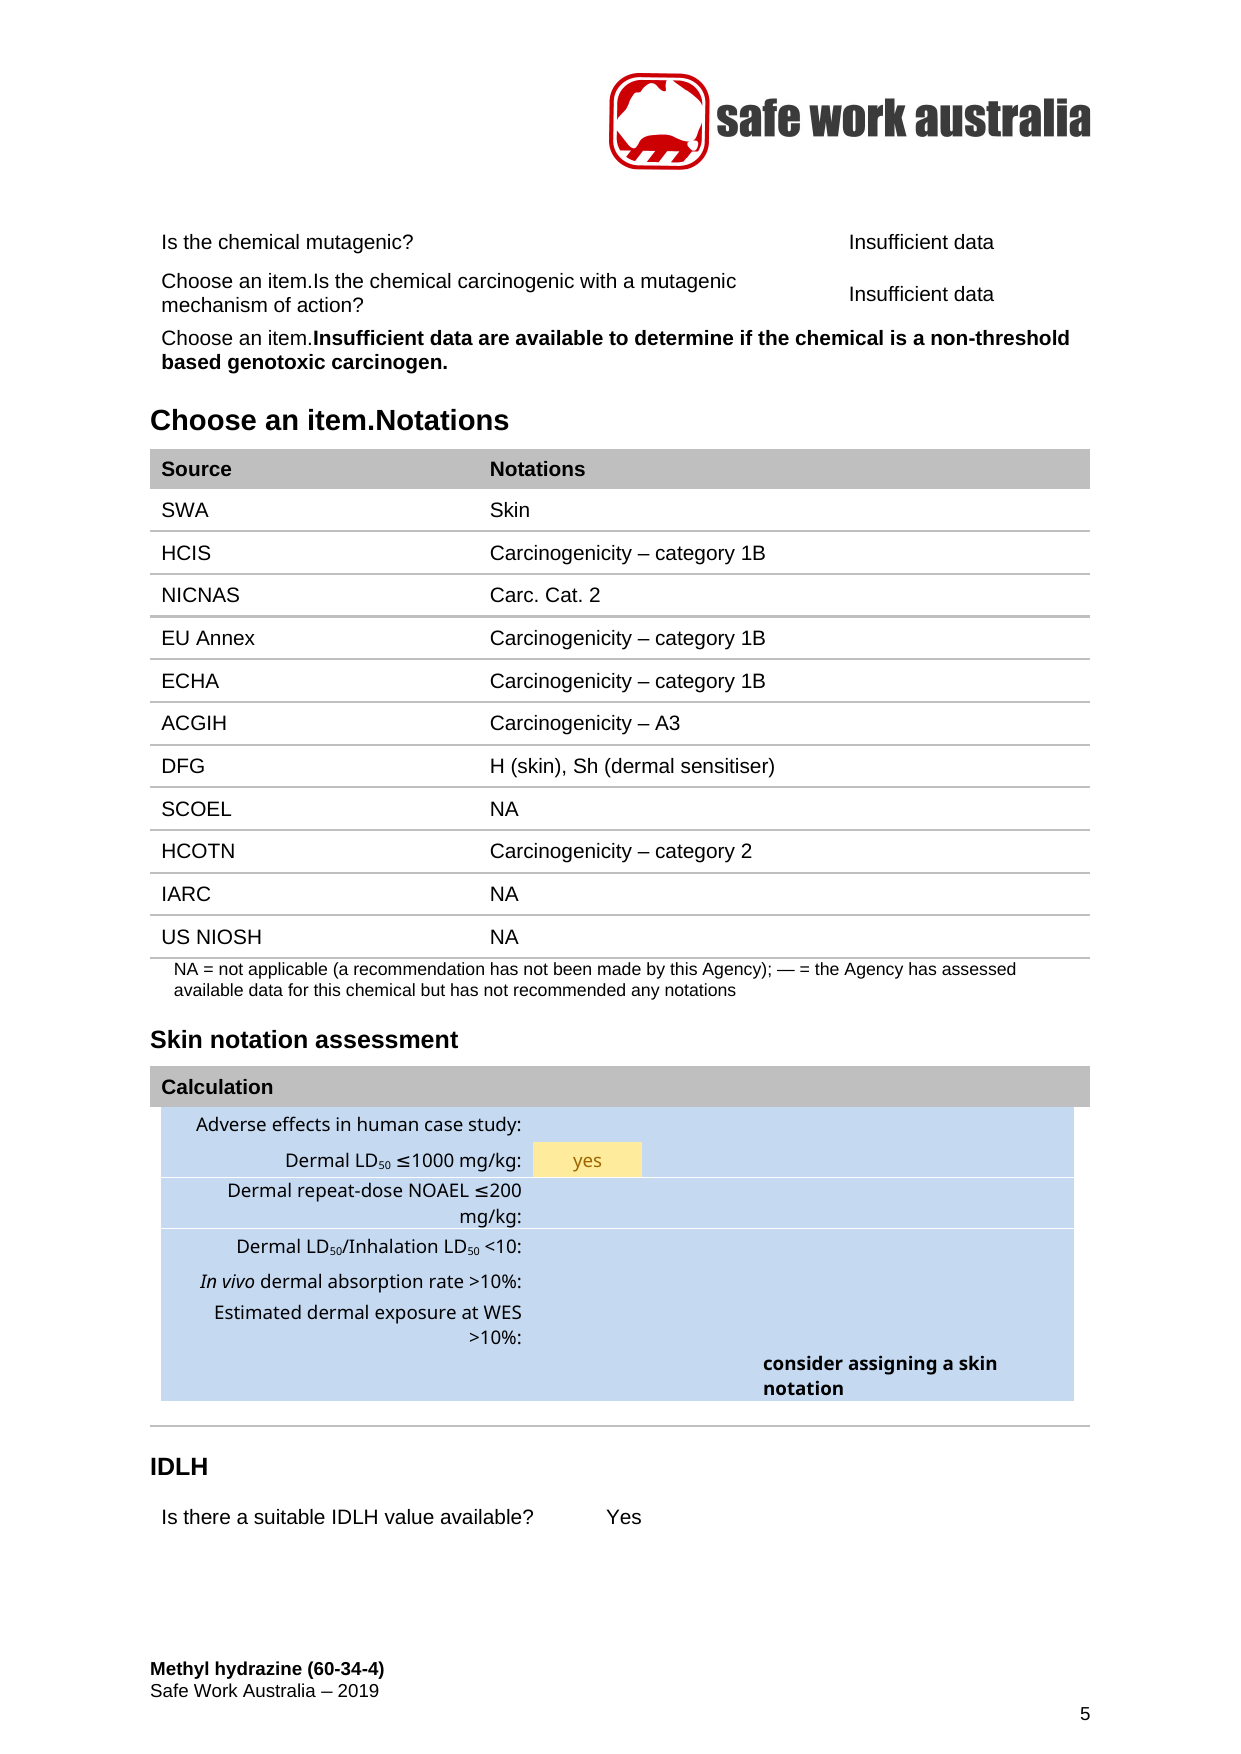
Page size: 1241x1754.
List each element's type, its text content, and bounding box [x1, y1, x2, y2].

table_header Is the chemical mutagenic? [150, 218, 837, 265]
table_cell NA [478, 874, 1090, 914]
table_cell H (skin), Sh (dermal sensitiser) [478, 746, 1090, 786]
table_cell Carcinogenicity – category 1B [478, 532, 1090, 573]
table_header Calculation [150, 1068, 1090, 1105]
subtitle Notations [150, 403, 1090, 436]
table_cell [150, 1107, 1090, 1425]
table_cell ECHA [150, 660, 478, 701]
table_cell IARC [150, 874, 478, 914]
table_cell NICNAS [150, 575, 478, 615]
table_cell Is the chemical carcinogenic with a mutagenic mechanism of action? [150, 265, 837, 321]
subtitle Skin notation assessment [150, 1025, 1090, 1054]
table_header Source [150, 451, 478, 487]
table_cell Carcinogenicity – A3 [478, 703, 1090, 743]
table_cell NA [478, 788, 1090, 829]
table_cell Carcinogenicity – category 1B [478, 618, 1090, 658]
table_cell EU Annex [150, 618, 478, 658]
picture [606, 73, 1091, 170]
table_cell ACGIH [150, 703, 478, 743]
table_cell HCOTN [150, 831, 478, 872]
table_cell SWA [150, 489, 478, 530]
table_cell NA [478, 916, 1090, 957]
table_cell Skin [478, 489, 1090, 530]
text NA = not applicable (a recommendation has not been made by this Agency); — = the Agency has assessed available data for this chemical but has not recommended any notations [174, 959, 1090, 1000]
table_cell HCIS [150, 532, 478, 573]
table_cell DFG [150, 746, 478, 786]
table_cell SCOEL [150, 788, 478, 829]
table_cell US NIOSH [150, 916, 478, 957]
subtitle IDLH [150, 1452, 1090, 1481]
table_cell Carc. Cat. 2 [478, 575, 1090, 615]
table_cell Carcinogenicity – category 1B [478, 660, 1090, 701]
table_cell Carcinogenicity – category 2 [478, 831, 1090, 872]
table_header Is there a suitable IDLH value available? [150, 1494, 594, 1541]
table_header Notations [478, 451, 1090, 487]
